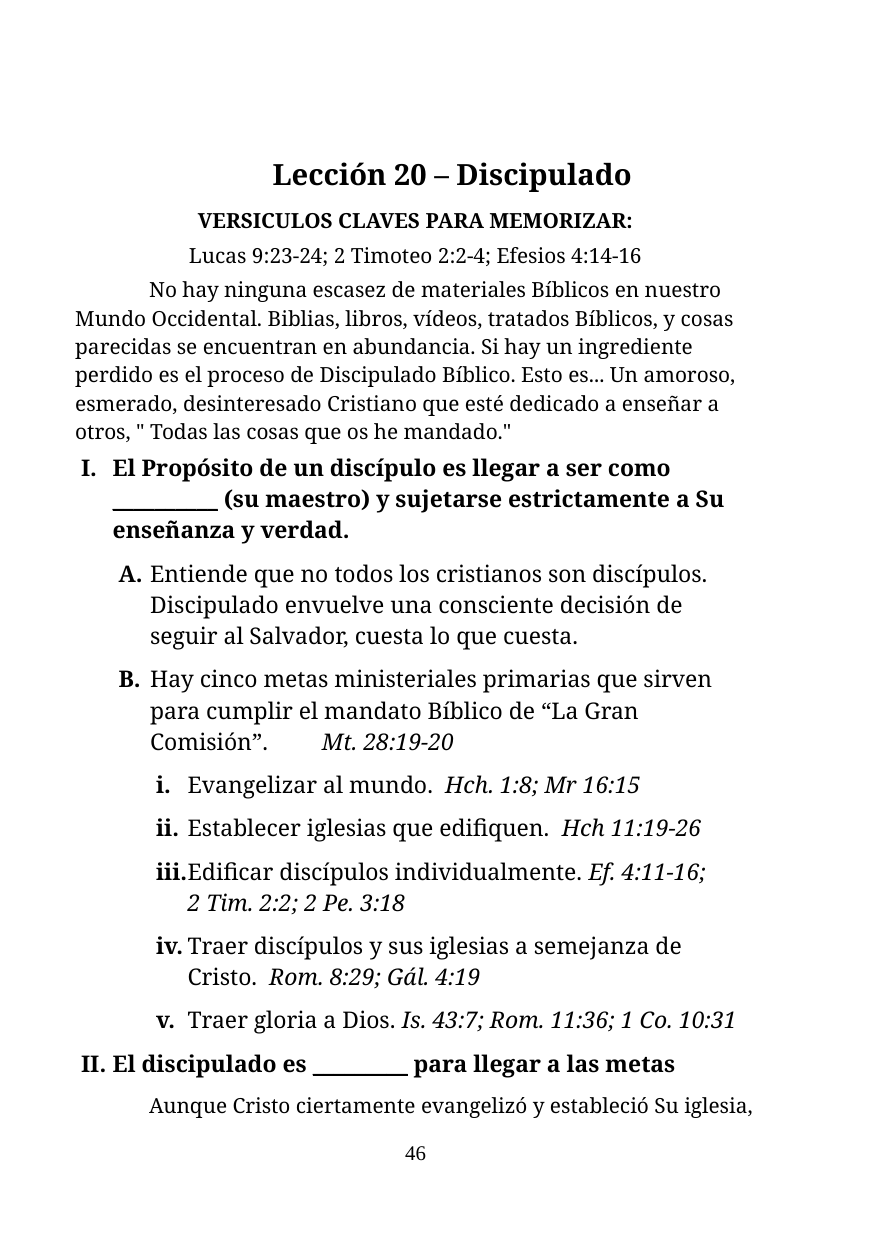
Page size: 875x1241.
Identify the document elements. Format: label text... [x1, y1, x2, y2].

list Traer discípulos y sus iglesias a semejanza de Cristo. Rom. 8:29; Gál. 4:19 [150, 930, 756, 992]
list Hay cinco metas ministeriales primarias que sirven para cumplir el mandato Bíblico de “La Gran Comisión”. Mt. 28:19-20 [112, 663, 756, 757]
list Edificar discípulos individualmente. Ef. 4:11-16; 2 Tim. 2:2; 2 Pe. 3:18 [150, 856, 756, 918]
list Establecer iglesias que edifiquen. Hch 11:19-26 [150, 812, 756, 843]
text VERSICULOS CLAVES PARA MEMORIZAR: [75, 206, 756, 235]
list Traer gloria a Dios. Is. 43:7; Rom. 11:36; 1 Co. 10:31 [150, 1004, 756, 1036]
text Lucas 9:23-24; 2 Timoteo 2:2-4; Efesios 4:14-16 [75, 241, 756, 269]
title Lección 20 – Discipulado [75, 154, 756, 194]
text No hay ninguna escasez de materiales Bíblicos en nuestro Mundo Occidental. Biblias, libros, vídeos, tratados Bíblicos, y cosas parecidas se encuentran en abundancia. Si hay un ingrediente perdido es el proceso de Discipulado Bíblico. Esto es... Un amoroso, esmerado, desinteresado Cristiano que esté dedicado a enseñar a otros, " Todas las cosas que os he mandado." [75, 275, 756, 446]
list El Propósito de un discípulo es llegar a ser como __________ (su maestro) y sujetarse estrictamente a Su enseñanza y verdad. [75, 452, 756, 546]
list El discipulado es _________ para llegar a las metas [75, 1048, 756, 1079]
list Evangelizar al mundo. Hch. 1:8; Mr 16:15 [150, 769, 756, 800]
list Entiende que no todos los cristianos son discípulos. Discipulado envuelve una consciente decisión de seguir al Salvador, cuesta lo que cuesta. [112, 558, 756, 651]
